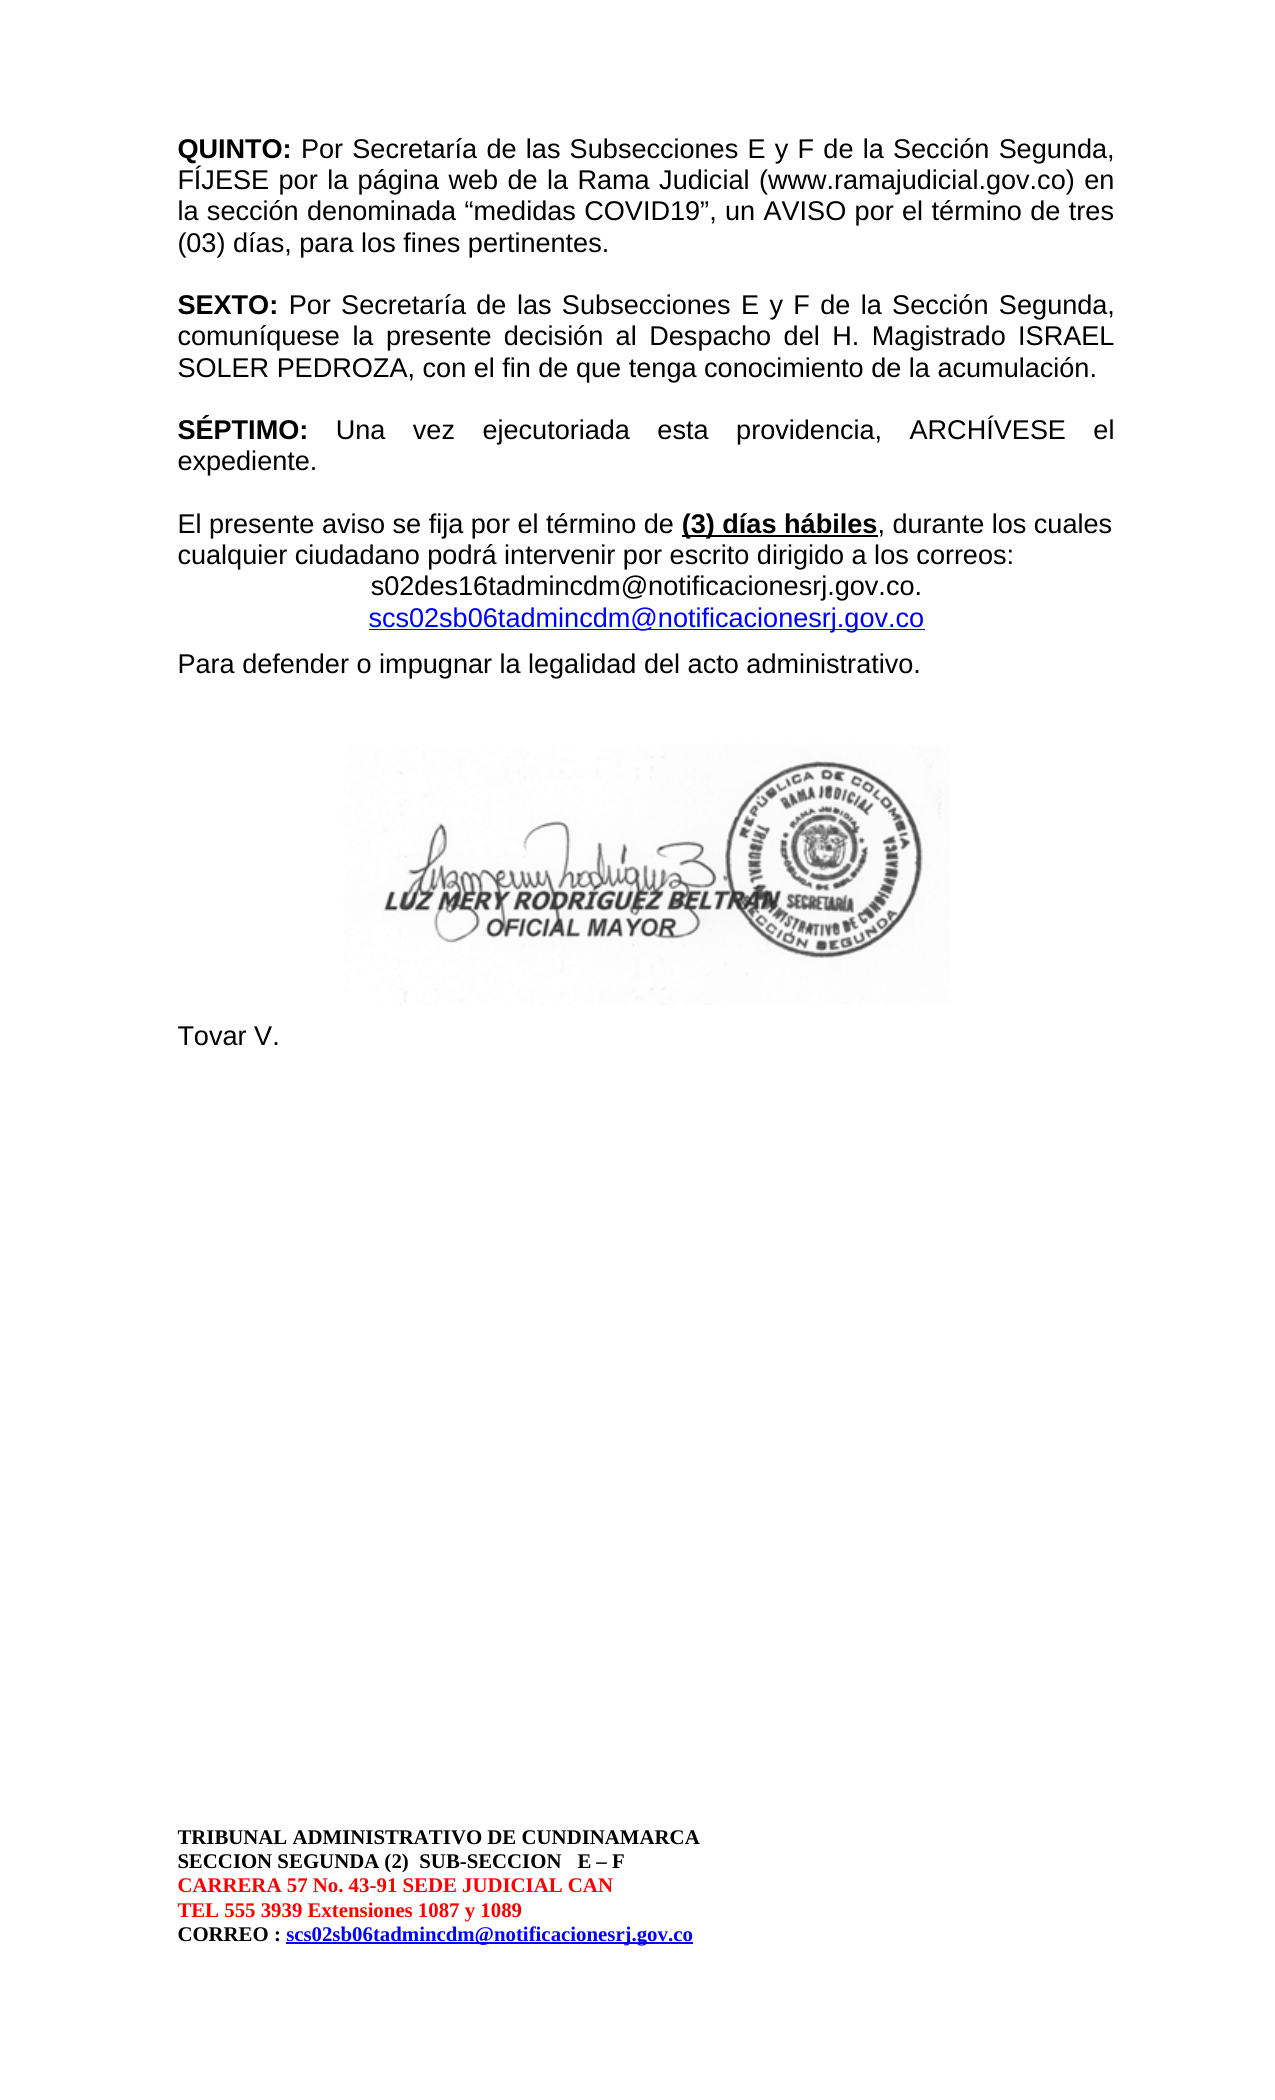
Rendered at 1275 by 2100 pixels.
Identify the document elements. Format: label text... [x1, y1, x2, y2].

text QUINTO: Por Secretaría de las Subsecciones E y F de la Sección Segunda, FÍJESE por la página web de la Rama Judicial (www.ramajudicial.gov.co) en la sección denominada “medidas COVID19”, un AVISO por el término de tres (03) días, para los fines pertinentes. [177, 133, 1116, 258]
text SÉPTIMO: Una vez ejecutoriada esta providencia, ARCHÍVESE el expediente. [177, 414, 1116, 477]
text s02des16tadmincdm@notificacionesrj.gov.co. scs02sb06tadmincdm@notificacionesrj.gov.co [177, 570, 1116, 633]
text El presente aviso se fija por el término de (3) días hábiles, durante los cuales cualquier ciudadano podrá intervenir por escrito dirigido a los correos: [177, 508, 1116, 570]
text Para defender o impugnar la legalidad del acto administrativo. [177, 648, 1116, 680]
picture [342, 742, 951, 1005]
text Tovar V. [177, 1020, 1116, 1052]
text SEXTO: Por Secretaría de las Subsecciones E y F de la Sección Segunda, comuníquese la presente decisión al Despacho del H. Magistrado ISRAEL SOLER PEDROZA, con el fin de que tenga conocimiento de la acumulación. [177, 289, 1116, 383]
